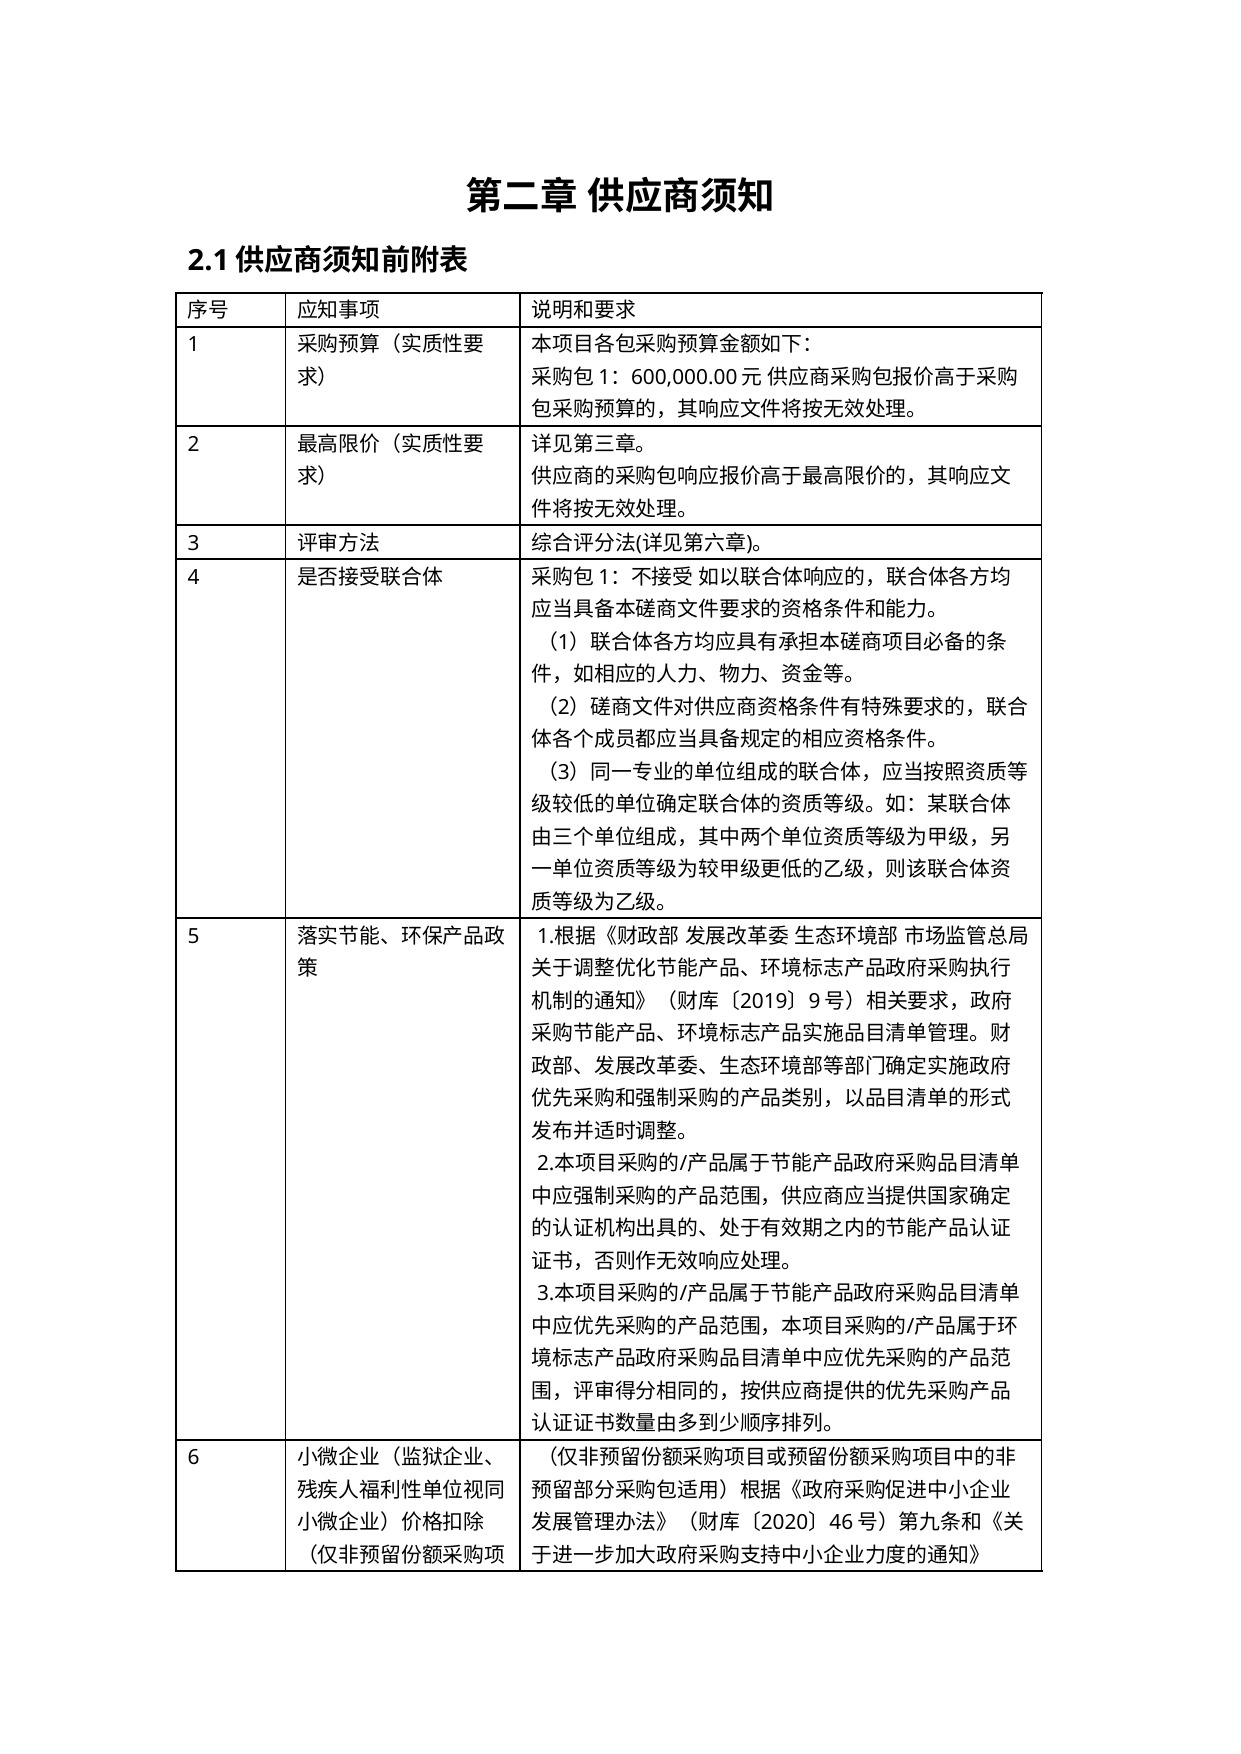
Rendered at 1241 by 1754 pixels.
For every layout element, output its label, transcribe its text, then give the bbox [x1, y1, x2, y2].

table_cell 2 [177, 427, 285, 524]
table_header 应知事项 [286, 294, 519, 326]
table_cell 采购预算（实质性要求） [286, 328, 519, 425]
table_cell 落实节能、环保产品政策 [286, 919, 519, 1439]
table_cell 评审方法 [286, 526, 519, 558]
table_cell 1.根据《财政部 发展改革委 生态环境部 市场监管总局关于调整优化节能产品、环境标志产品政府采购执行机制的通知》（财库〔2019〕9号）相关要求，政府采购节能产品、环境标志产品实施品目清单管理。财政部、发展改革委、生态环境部等部门确定实施政府优先采购和强制采购的产品类别，以品目清单的形式发布并适时调整。 2.本项目采购的/产品属于节能产品政府采购品目清单中应强制采购的产品范围，供应商应当提供国家确定的认证机构出具的、处于有效期之内的节能产品认证证书，否则作无效响应处理。 3.本项目采购的/产品属于节能产品政府采购品目清单中应优先采购的产品范围，本项目采购的/产品属于环境标志产品政府采购品目清单中应优先采购的产品范围，评审得分相同的，按供应商提供的优先采购产品认证证书数量由多到少顺序排列。 [521, 919, 1041, 1439]
table_cell 综合评分法(详见第六章)。 [521, 526, 1041, 558]
table_header 序号 [177, 294, 285, 326]
text 第二章 供应商须知 [187, 162, 1053, 227]
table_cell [286, 1441, 519, 1570]
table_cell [521, 1441, 1041, 1570]
table_cell 本项目各包采购预算金额如下： 采购包1：600,000.00元 供应商采购包报价高于采购包采购预算的，其响应文件将按无效处理。 [521, 328, 1041, 425]
table_cell 6 [177, 1441, 285, 1570]
table_cell 采购包1：不接受 如以联合体响应的，联合体各方均应当具备本磋商文件要求的资格条件和能力。 （1）联合体各方均应具有承担本磋商项目必备的条件，如相应的人力、物力、资金等。 （2）磋商文件对供应商资格条件有特殊要求的，联合体各个成员都应当具备规定的相应资格条件。 （3）同一专业的单位组成的联合体，应当按照资质等级较低的单位确定联合体的资质等级。如：某联合体由三个单位组成，其中两个单位资质等级为甲级，另一单位资质等级为较甲级更低的乙级，则该联合体资质等级为乙级。 [521, 560, 1041, 917]
text 2.1供应商须知前附表 [187, 227, 1053, 292]
table_header 说明和要求 [521, 294, 1041, 326]
table_cell 详见第三章。 供应商的采购包响应报价高于最高限价的，其响应文件将按无效处理。 [521, 427, 1041, 524]
table_cell 是否接受联合体 [286, 560, 519, 917]
table_cell 3 [177, 526, 285, 558]
table_cell 4 [177, 560, 285, 917]
table_cell 最高限价（实质性要求） [286, 427, 519, 524]
table_cell 5 [177, 919, 285, 1439]
table_cell 1 [177, 328, 285, 425]
